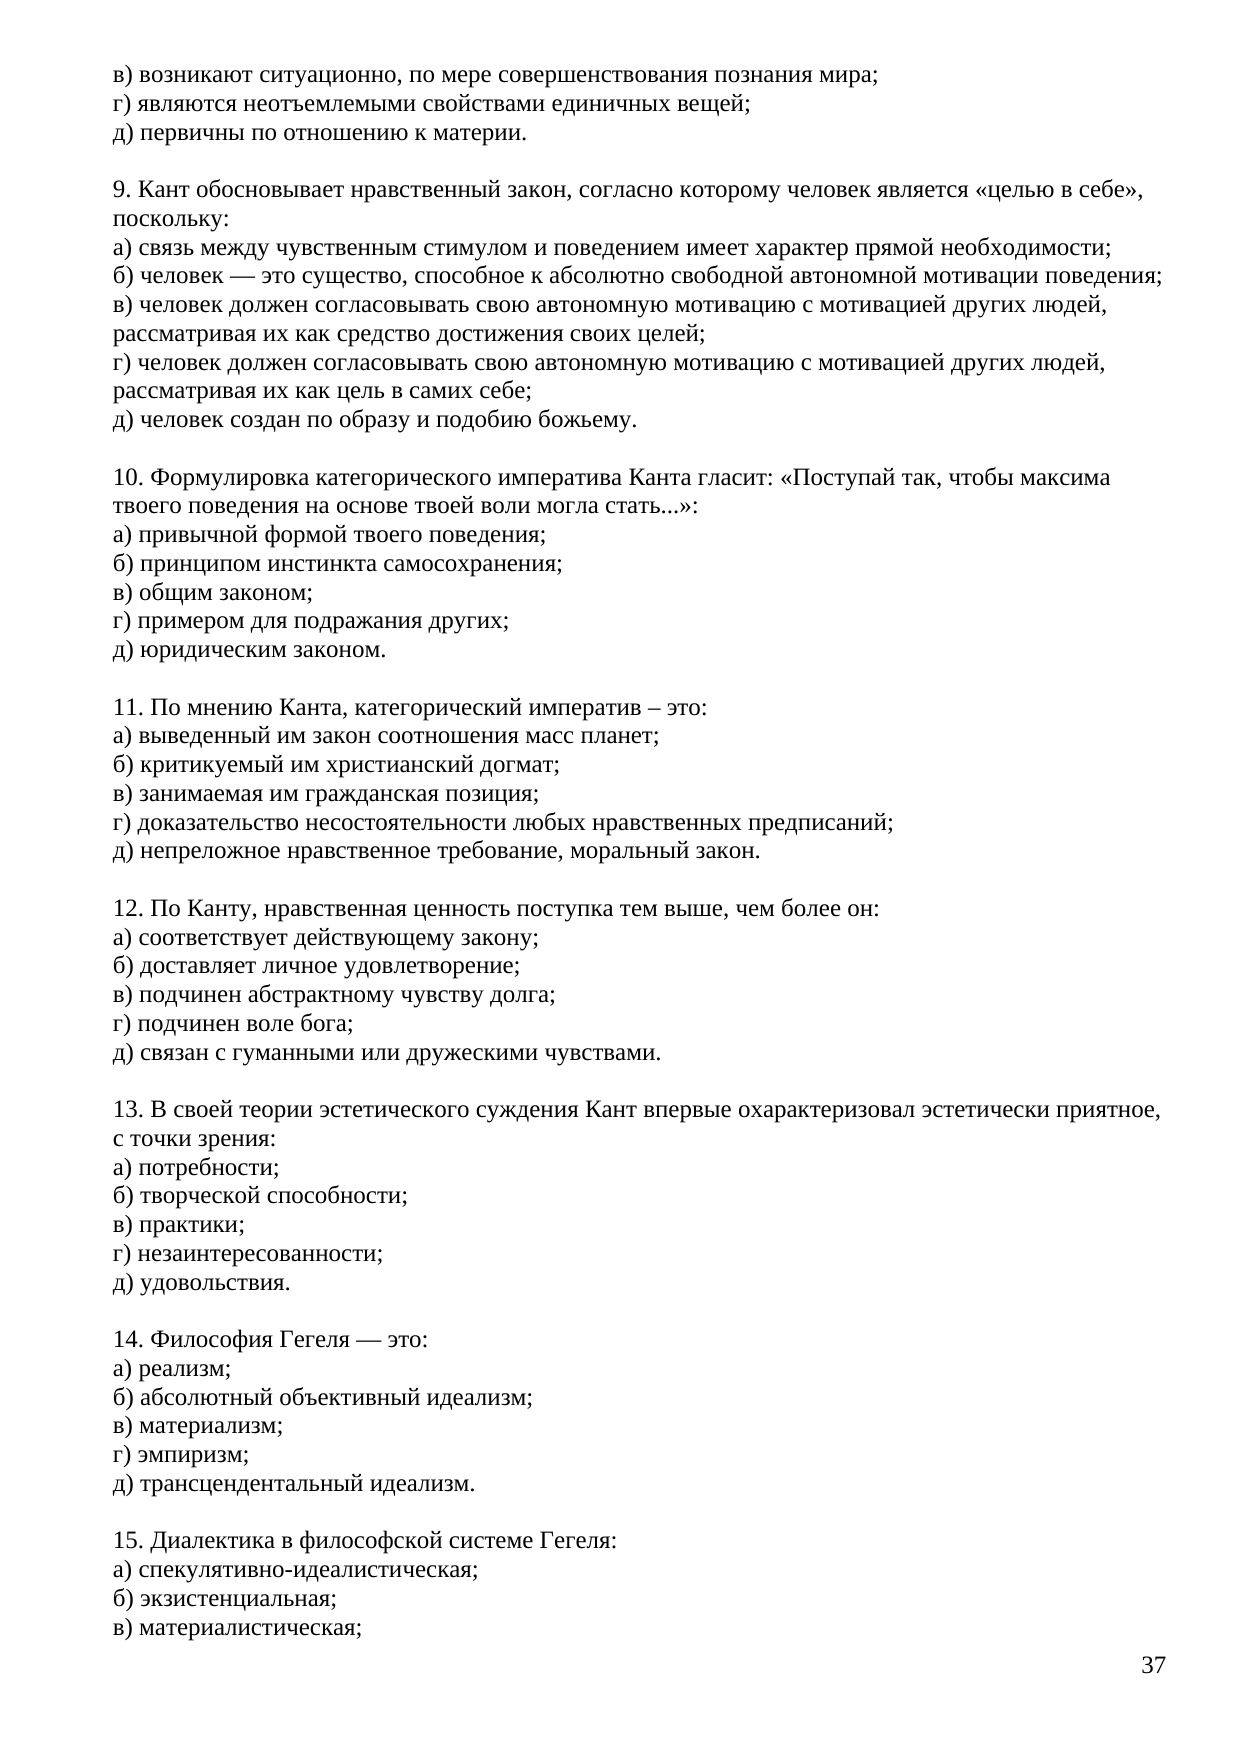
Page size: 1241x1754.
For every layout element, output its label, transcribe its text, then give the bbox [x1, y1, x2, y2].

text б) доставляет личное удовлетворение; [113, 950, 1166, 979]
text д) юридическим законом. [113, 634, 1166, 663]
text в) практики; [113, 1209, 1166, 1238]
text 12. По Канту, нравственная ценность поступка тем выше, чем более он: [113, 893, 1166, 922]
text г) эмпиризм; [113, 1439, 1166, 1468]
text в) подчинен абстрактному чувству долга; [113, 979, 1166, 1008]
text 10. Формулировка категорического императива Канта гласит: «Поступай так, чтобы максима твоего поведения на основе твоей воли могла стать...»: [113, 462, 1166, 519]
text д) трансцендентальный идеализм. [113, 1468, 1166, 1497]
text б) принципом инстинкта самосохранения; [113, 548, 1166, 577]
text 9. Кант обосновывает нравственный закон, согласно которому человек является «целью в себе», поскольку: [113, 174, 1166, 232]
text д) первичны по отношению к материи. [113, 117, 1166, 145]
text б) критикуемый им христианский догмат; [113, 749, 1166, 778]
text а) реализм; [113, 1353, 1166, 1382]
text 14. Философия Гегеля — это: [113, 1324, 1166, 1353]
text а) спекулятивно-идеалистическая; [113, 1554, 1166, 1583]
text а) связь между чувственным стимулом и поведением имеет характер прямой необходимости; [113, 232, 1166, 260]
text б) абсолютный объективный идеализм; [113, 1382, 1166, 1410]
text г) являются неотъемлемыми свойствами единичных вещей; [113, 88, 1166, 117]
text в) занимаемая им гражданская позиция; [113, 778, 1166, 807]
text 15. Диалектика в философской системе Гегеля: [113, 1525, 1166, 1554]
text д) человек создан по образу и подобию божьему. [113, 404, 1166, 433]
text в) возникают ситуационно, по мере совершенствования познания мира; [113, 59, 1166, 88]
text а) потребности; [113, 1152, 1166, 1180]
text г) человек должен согласовывать свою автономную мотивацию с мотивацией других людей, рассматривая их как цель в самих себе; [113, 347, 1166, 404]
text в) человек должен согласовывать свою автономную мотивацию с мотивацией других людей, рассматривая их как средство достижения своих целей; [113, 289, 1166, 347]
text 11. По мнению Канта, категорический императив – это: [113, 692, 1166, 720]
text б) человек — это существо, способное к абсолютно свободной автономной мотивации поведения; [113, 260, 1166, 289]
text г) подчинен воле бога; [113, 1008, 1166, 1037]
text д) связан с гуманными или дружескими чувствами. [113, 1037, 1166, 1065]
text г) незаинтересованности; [113, 1238, 1166, 1267]
text б) творческой способности; [113, 1180, 1166, 1209]
text а) выведенный им закон соотношения масс планет; [113, 720, 1166, 749]
text д) удовольствия. [113, 1267, 1166, 1295]
text в) общим законом; [113, 577, 1166, 605]
text в) материализм; [113, 1410, 1166, 1439]
text д) непреложное нравственное требование, моральный закон. [113, 835, 1166, 864]
text г) доказательство несостоятельности любых нравственных предписаний; [113, 807, 1166, 835]
text г) примером для подражания других; [113, 605, 1166, 634]
text а) соответствует действующему закону; [113, 922, 1166, 950]
text а) привычной формой твоего поведения; [113, 519, 1166, 548]
text 13. В своей теории эстетического суждения Кант впервые охарактеризовал эстетически приятное, с точки зрения: [113, 1094, 1166, 1152]
text в) материалистическая; [113, 1612, 1166, 1640]
text б) экзистенциальная; [113, 1583, 1166, 1612]
